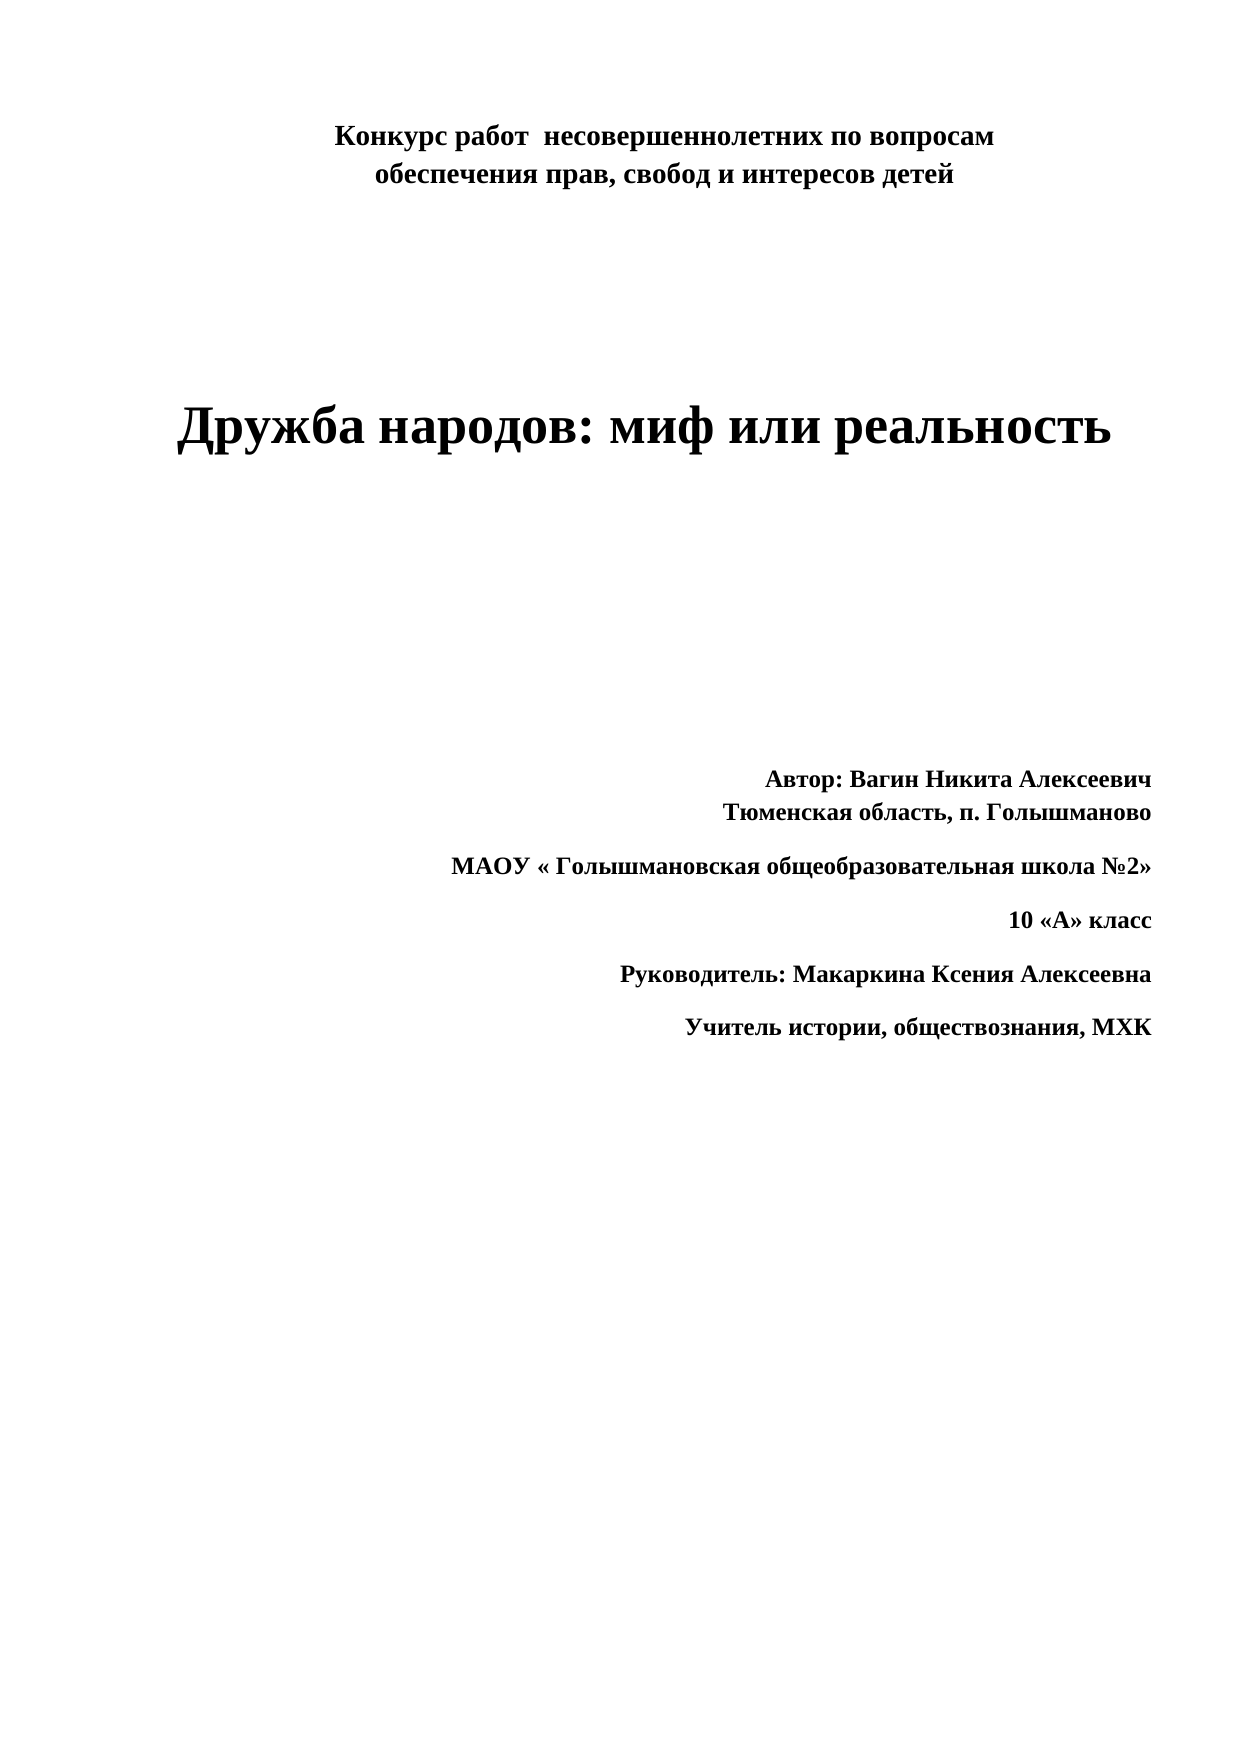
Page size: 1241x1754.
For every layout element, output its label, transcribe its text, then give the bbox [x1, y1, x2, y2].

text Конкурс работ несовершеннолетних по вопросам [177, 118, 1152, 152]
text Дружба народов: миф или реальность [177, 393, 1152, 456]
text МАОУ « Голышмановская общеобразовательная школа №2» [177, 851, 1152, 880]
text 10 «А» класс [177, 905, 1152, 933]
text Руководитель: Макаркина Ксения Алексеевна [177, 959, 1152, 987]
text Автор: Вагин Никита Алексеевич [177, 764, 1152, 793]
text обеспечения прав, свобод и интересов детей [177, 157, 1152, 190]
text Учитель истории, обществознания, МХК [177, 1012, 1152, 1041]
text Тюменская область, п. Голышманово [177, 797, 1152, 826]
